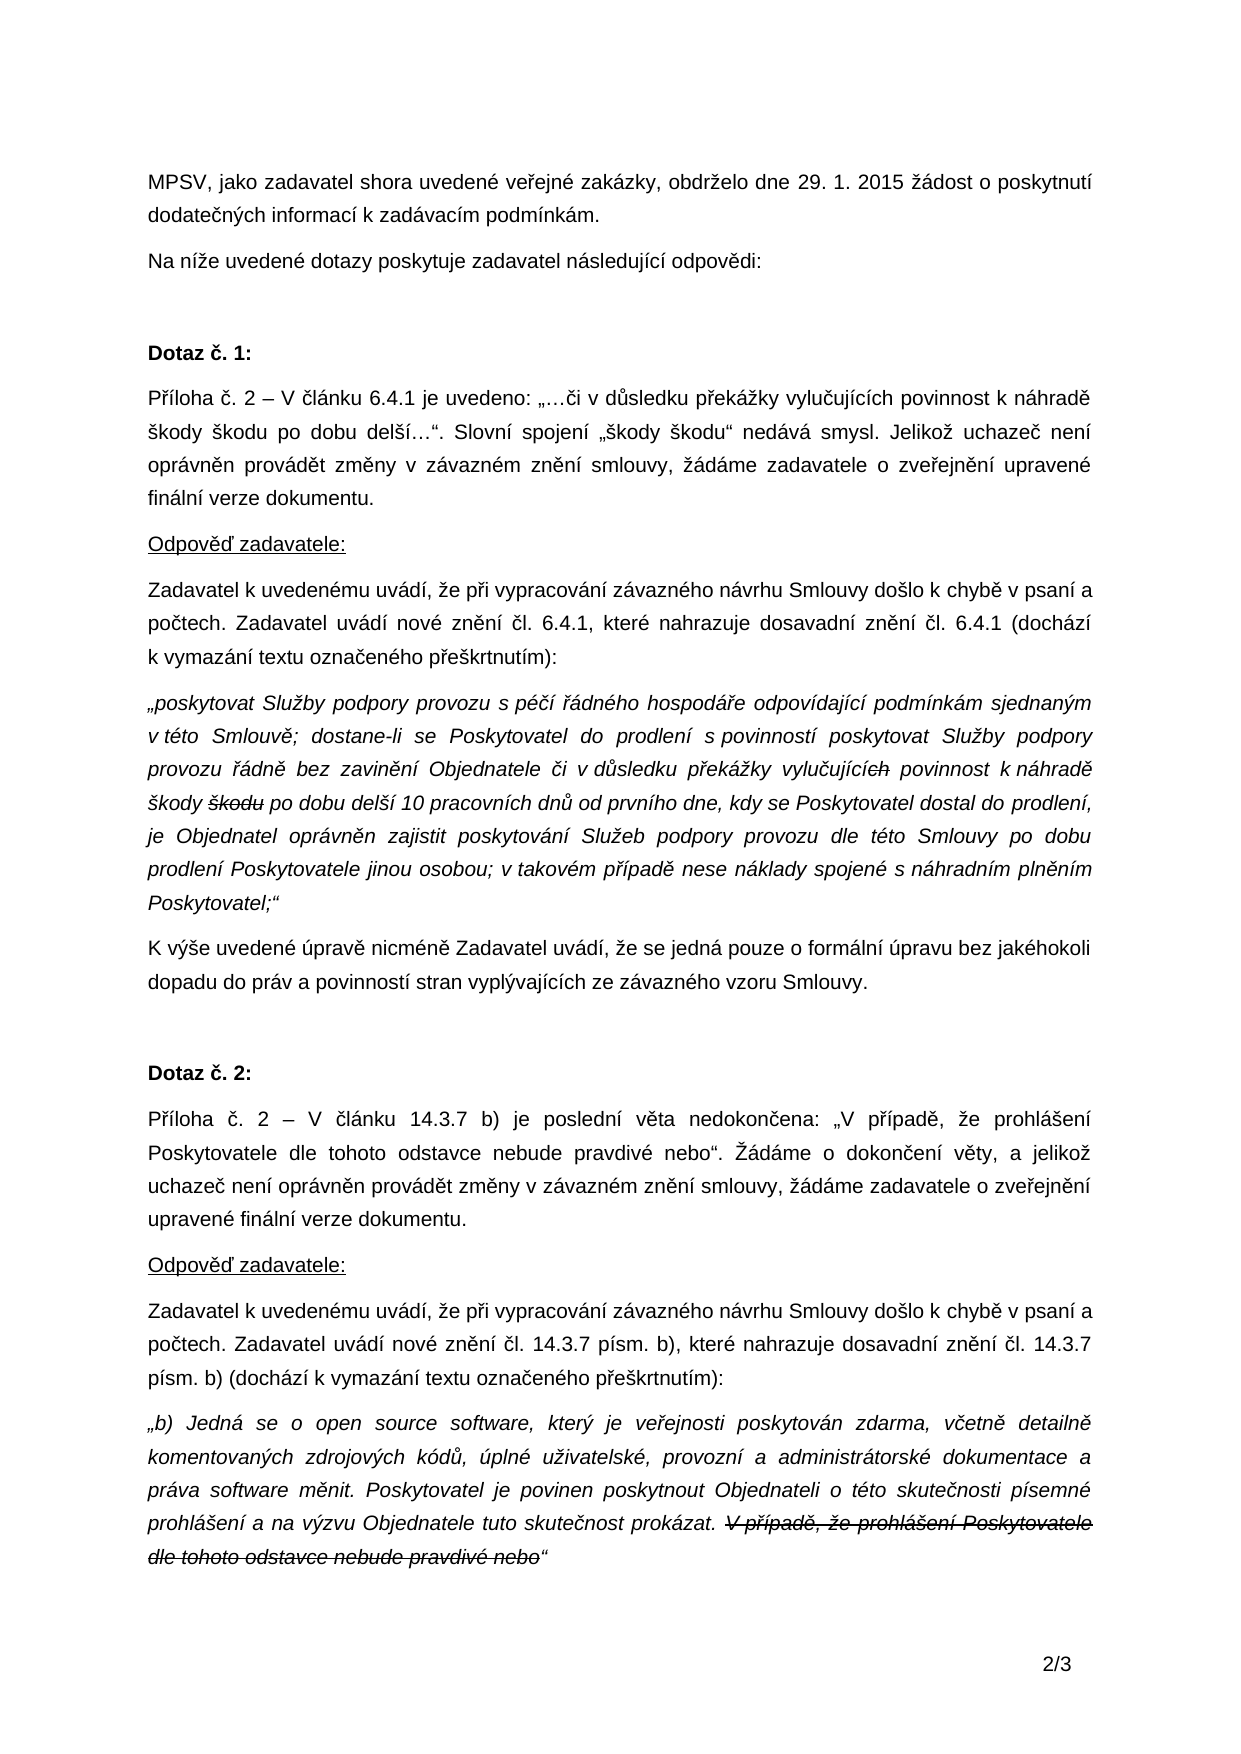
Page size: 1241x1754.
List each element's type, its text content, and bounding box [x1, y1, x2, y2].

text Dotaz č. : [148, 1052, 1093, 1085]
text Zadavatel k uvedenému uvádí, že při vypracování závazného návrhu Smlouvy došlo k chybě v psaní a počtech. Zadavatel uvádí nové znění čl. 6.4.1, které nahrazuje dosavadní znění čl. 6.4.1 (dochází k vymazání textu označeného přeškrtnutím): [148, 568, 1093, 668]
text Dotaz č. : [148, 331, 1093, 364]
text Odpověď zadavatele: [148, 1243, 1093, 1277]
text K výše uvedené úpravě nicméně Zadavatel uvádí, že se jedná pouze o formální úpravu bez jakéhokoli dopadu do práv a povinností stran vyplývajících ze závazného vzoru Smlouvy. [148, 927, 1093, 993]
text Příloha č. 2 – V článku 6.4.1 je uvedeno: „…či v důsledku překážky vylučujících povinnost k náhradě škody škodu po dobu delší…“. Slovní spojení „škody škodu“ nedává smysl. Jelikož uchazeč není oprávněn provádět změny v závazném znění smlouvy, žádáme zadavatele o zveřejnění upravené finální verze dokumentu. [148, 377, 1093, 510]
text Zadavatel k uvedenému uvádí, že při vypracování závazného návrhu Smlouvy došlo k chybě v psaní a počtech. Zadavatel uvádí nové znění čl. 14.3.7 písm. b), které nahrazuje dosavadní znění čl. 14.3.7 písm. b) (dochází k vymazání textu označeného přeškrtnutím): [148, 1289, 1093, 1389]
text MPSV, jako zadavatel shora uvedené veřejné zakázky, obdrželo dne 29. 1. 2015 žádost o poskytnutí dodatečných informací k zadávacím podmínkám. [148, 160, 1093, 227]
text Na níže uvedené dotazy poskytuje zadavatel následující odpovědi: [148, 239, 1093, 273]
text „poskytovat Služby podpory provozu s péčí řádného hospodáře odpovídající podmínkám sjednaným v této Smlouvě; dostane-li se Poskytovatel do prodlení s povinností poskytovat Služby podpory provozu řádně bez zavinění Objednatele či v důsledku překážky vylučujících povinnost k náhradě škody škodu po dobu delší 10 pracovních dnů od prvního dne, kdy se Poskytovatel dostal do prodlení, je Objednatel oprávněn zajistit poskytování Služeb podpory provozu dle této Smlouvy po dobu prodlení Poskytovatele jinou osobou; v takovém případě nese náklady spojené s náhradním plněním Poskytovatel;“ [148, 681, 1093, 914]
text Odpověď zadavatele: [148, 523, 1093, 556]
text „b) Jedná se o open source software, který je veřejnosti poskytován zdarma, včetně detailně komentovaných zdrojových kódů, úplné uživatelské, provozní a administrátorské dokumentace a práva software měnit. Poskytovatel je povinen poskytnout Objednateli o této skutečnosti písemné prohlášení a na výzvu Objednatele tuto skutečnost prokázat. V případě, že prohlášení Poskytovatele dle tohoto odstavce nebude pravdivé nebo“ [148, 1402, 1093, 1568]
text Příloha č. 2 – V článku 14.3.7 b) je poslední věta nedokončena: „V případě, že prohlášení Poskytovatele dle tohoto odstavce nebude pravdivé nebo“. Žádáme o dokončení věty, a jelikož uchazeč není oprávněn provádět změny v závazném znění smlouvy, žádáme zadavatele o zveřejnění upravené finální verze dokumentu. [148, 1098, 1093, 1231]
